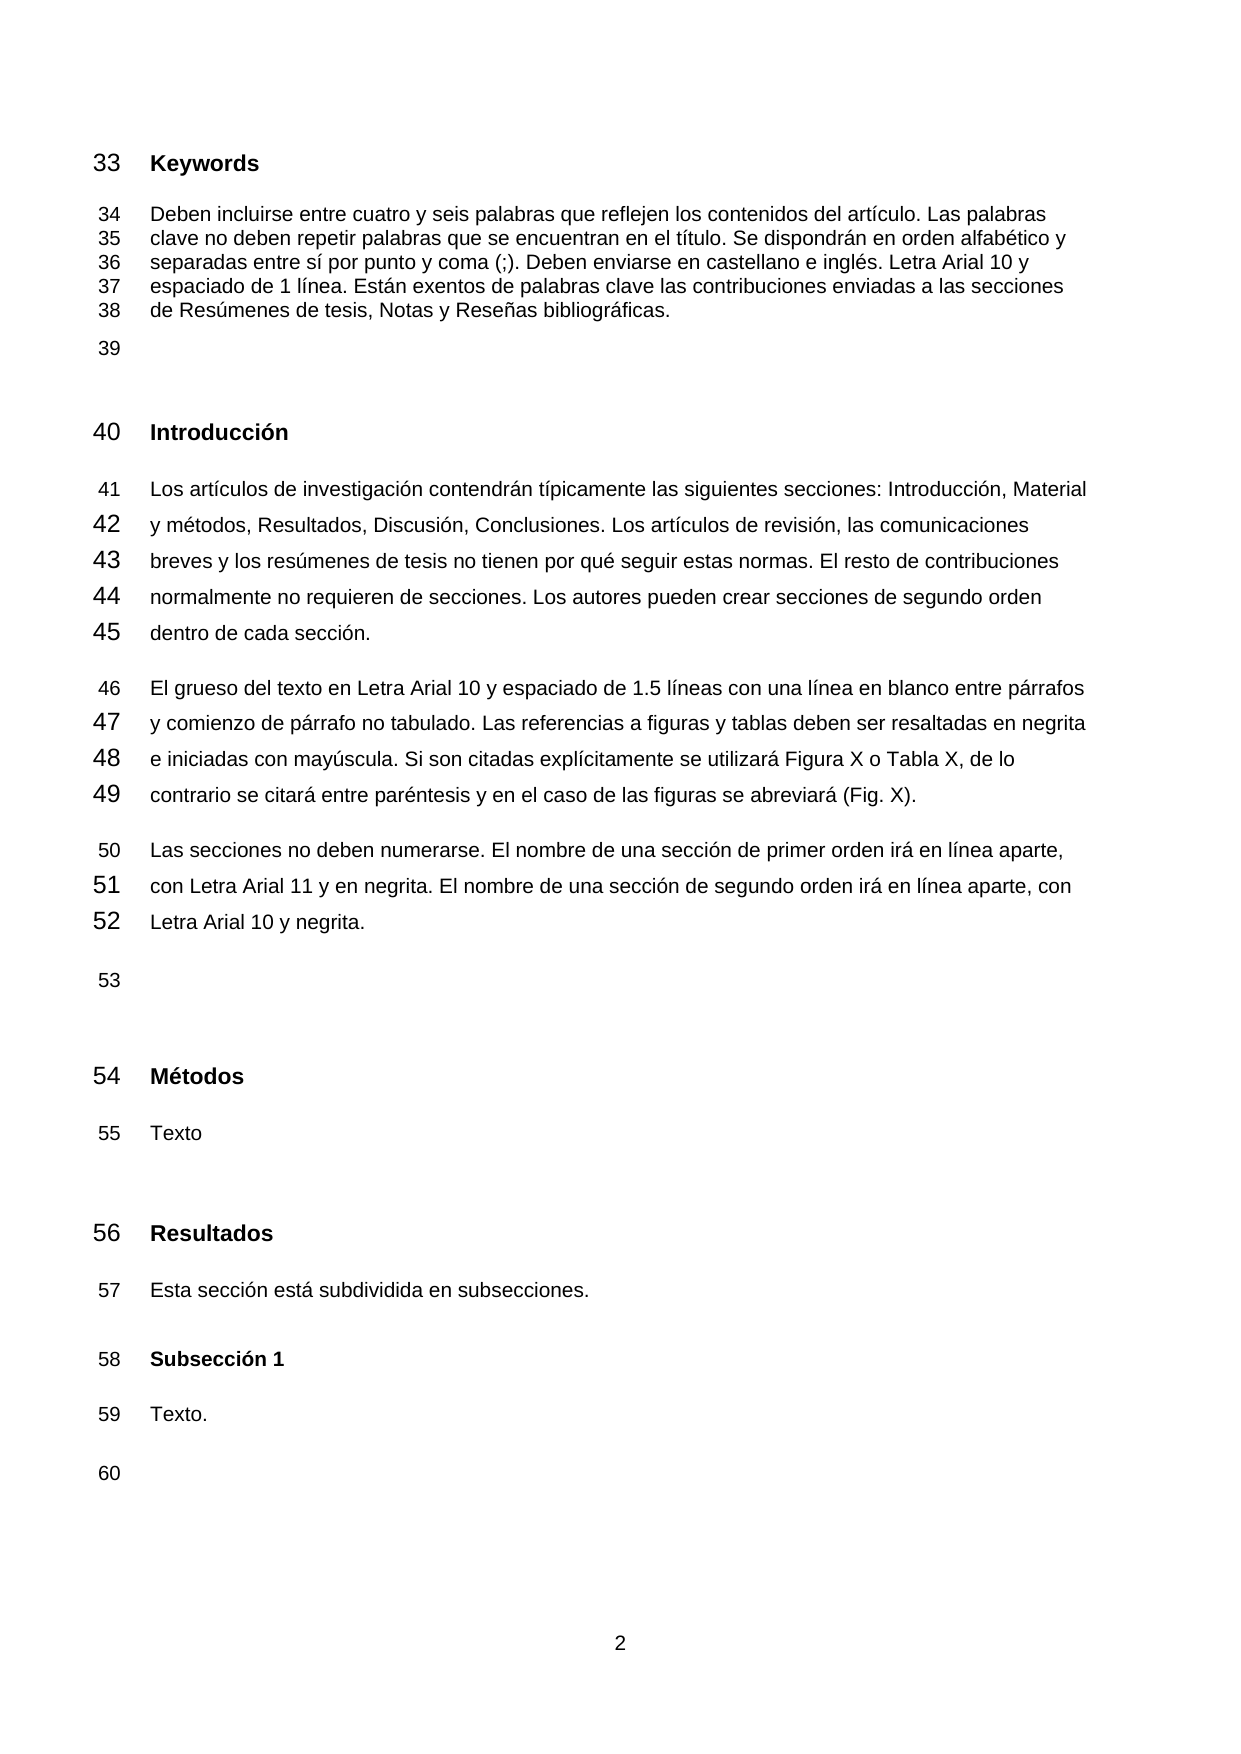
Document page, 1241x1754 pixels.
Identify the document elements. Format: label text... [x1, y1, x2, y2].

text Texto [150, 1121, 1090, 1145]
text El grueso del texto en Letra Arial 10 y espaciado de 1.5 líneas con una línea en blanco entre párrafos y comienzo de párrafo no tabulado. Las referencias a figuras y tablas deben ser resaltadas en negrita e iniciadas con mayúscula. Si son citadas explícitamente se utilizará Figura X o Tabla X, de lo contrario se citará entre paréntesis y en el caso de las figuras se abreviará (Fig. X). [150, 675, 1090, 807]
text Las secciones no deben numerarse. El nombre de una sección de primer orden irá en línea aparte, con Letra Arial 11 y en negrita. El nombre de una sección de segundo orden irá en línea aparte, con Letra Arial 10 y negrita. [150, 838, 1090, 934]
subtitle Subsección 1 [150, 1347, 1090, 1371]
subtitle Introducción [150, 419, 1090, 445]
text Los artículos de investigación contendrán típicamente las siguientes secciones: Introducción, Material y métodos, Resultados, Discusión, Conclusiones. Los artículos de revisión, las comunicaciones breves y los resúmenes de tesis no tienen por qué seguir estas normas. El resto de contribuciones normalmente no requieren de secciones. Los autores pueden crear secciones de segundo orden dentro de cada sección. [150, 477, 1090, 644]
text Texto. [150, 1402, 1090, 1426]
subtitle Keywords [150, 150, 1090, 176]
subtitle Métodos [150, 1063, 1090, 1089]
text Esta sección está subdividida en subsecciones. [150, 1278, 1090, 1302]
subtitle Resultados [150, 1219, 1090, 1246]
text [150, 202, 1090, 322]
